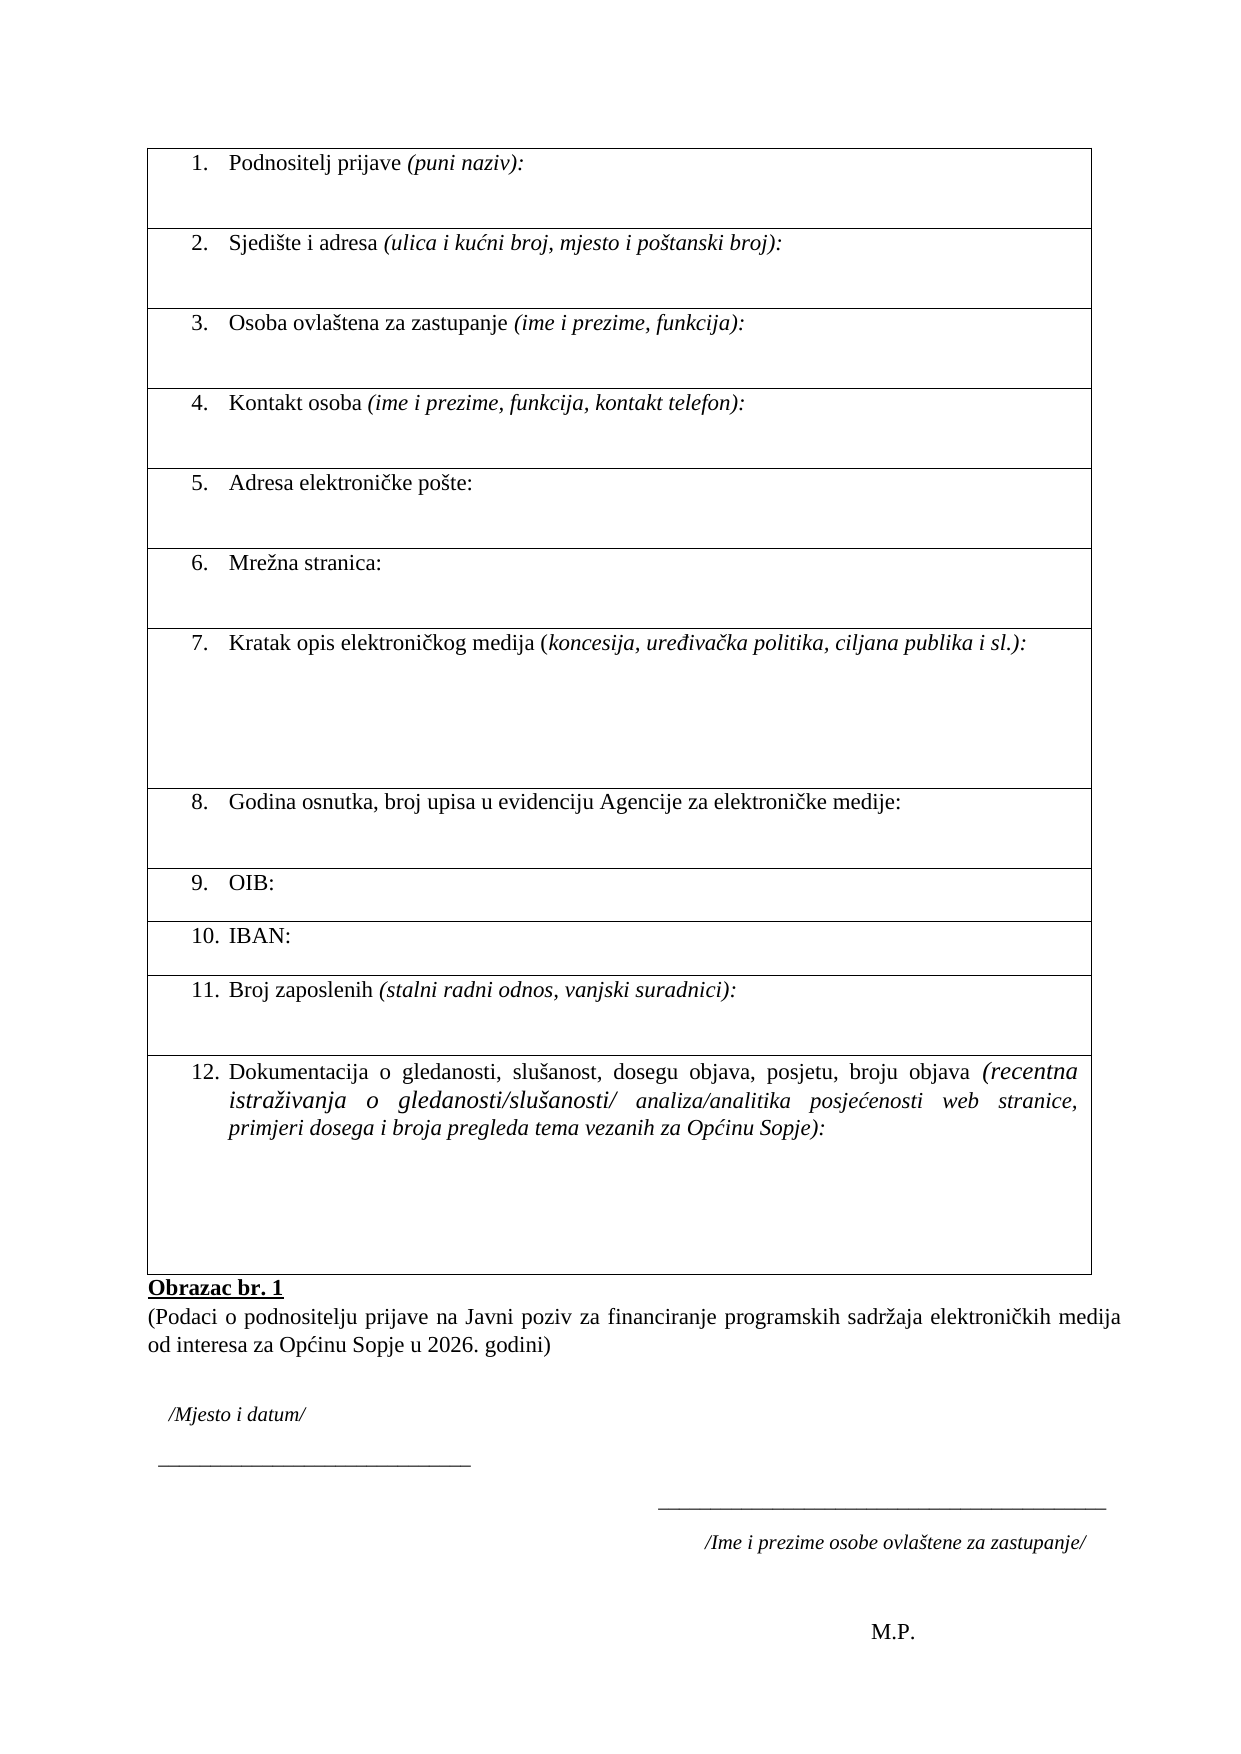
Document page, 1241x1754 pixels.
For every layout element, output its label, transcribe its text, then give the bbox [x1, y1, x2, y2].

table_cell Sjedište i adresa (ulica i kućni broj, mjesto i poštanski broj): [148, 229, 1091, 308]
table_cell Kontakt osoba (ime i prezime, funkcija, kontakt telefon): [148, 389, 1091, 468]
table_header Podnositelj prijave (puni naziv): [148, 149, 1091, 228]
text ______________________________ [148, 1445, 1122, 1469]
text (Podaci o podnositelju prijave na Javni poziv za financiranje programskih sadržaja elektroničkih medija od interesa za Općinu Sopje u 2026. godini) [148, 1303, 1122, 1358]
table_cell Kratak opis elektroničkog medija (koncesija, uređivačka politika, ciljana publika i sl.): [148, 629, 1091, 787]
table_cell Adresa elektroničke pošte: [148, 469, 1091, 548]
text M.P. [148, 1618, 1122, 1644]
table_cell Dokumentacija o gledanosti, slušanost, dosegu objava, posjetu, broju objava (recentna istraživanja o gledanosti/slušanosti/ analiza/analitika posjećenosti web stranice, primjeri dosega i broja pregleda tema vezanih za Općinu Sopje): [148, 1056, 1091, 1273]
table_cell OIB: [148, 869, 1091, 921]
table_cell Broj zaposlenih (stalni radni odnos, vanjski suradnici): [148, 976, 1091, 1055]
table_cell Mrežna stranica: [148, 549, 1091, 628]
table_cell Osoba ovlaštena za zastupanje (ime i prezime, funkcija): [148, 309, 1091, 388]
text /Ime i prezime osobe ovlaštene za zastupanje/ [148, 1530, 1122, 1554]
table_cell IBAN: [148, 922, 1091, 975]
text Obrazac br. 1 [148, 1274, 1122, 1301]
text ___________________________________________ [148, 1488, 1122, 1512]
text /Mjesto i datum/ [148, 1402, 1122, 1426]
table_cell Godina osnutka, broj upisa u evidenciju Agencije za elektroničke medije: [148, 789, 1091, 867]
